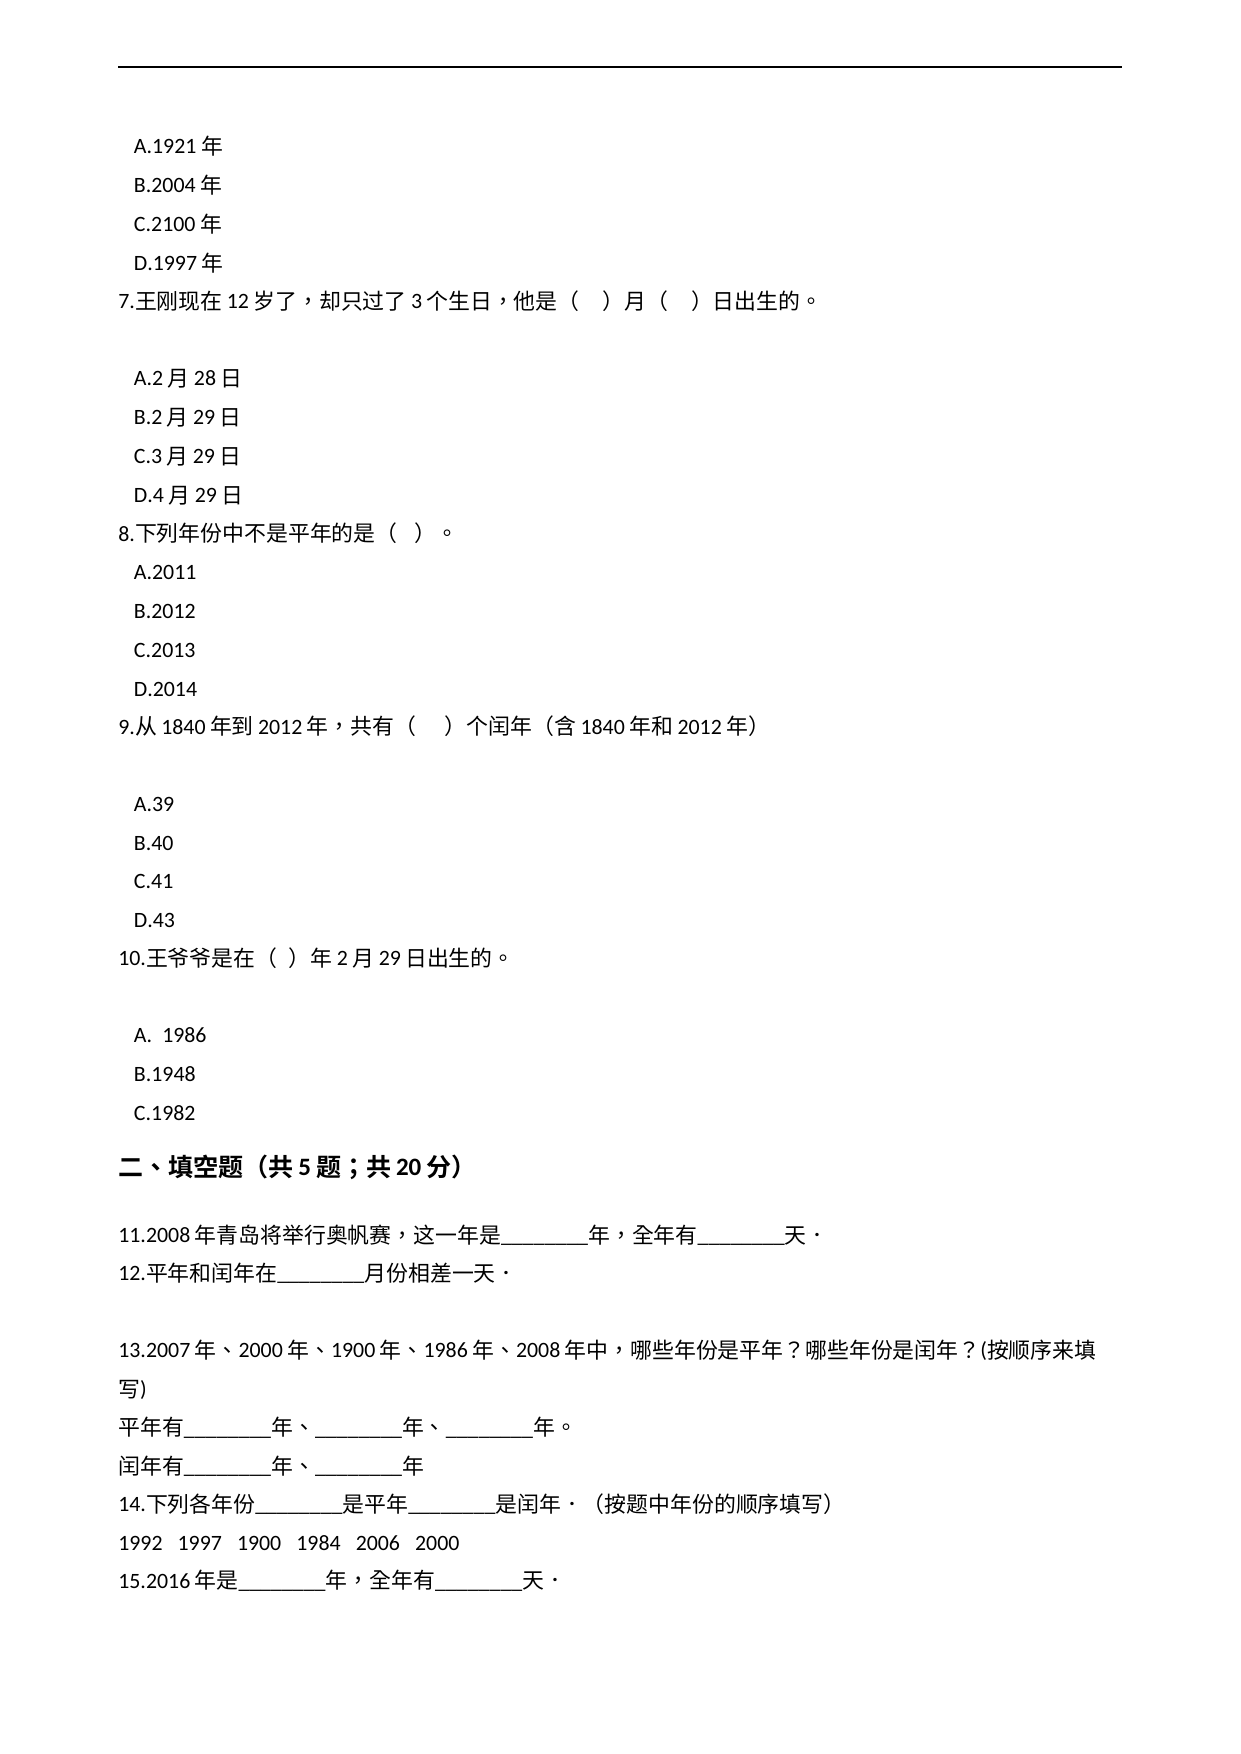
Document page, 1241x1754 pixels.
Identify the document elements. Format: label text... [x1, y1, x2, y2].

text 7.王刚现在12岁了，却只过了3个生日，他是（ ）月（ ）日出生的。 [118, 285, 1122, 356]
text A.1921年 B.2004年 C.2100年 D.1997年 [134, 129, 1122, 279]
text 14.下列各年份________是平年________是闰年．（按题中年份的顺序填写） [118, 1488, 1122, 1520]
text 10.王爷爷是在（ ）年2月29日出生的。 [118, 941, 1122, 1013]
text 9.从1840年到2012年，共有（ ）个闰年（含1840年和2012年） [118, 710, 1122, 781]
text 1992 1997 1900 1984 2006 2000 [118, 1526, 1122, 1559]
text A.39 B.40 C.41 D.43 [134, 787, 1122, 936]
text 二、填空题（共5题；共20分） [118, 1134, 1122, 1199]
text A. 1986 B.1948 C.1982 [134, 1018, 1122, 1129]
text 平年有________年、________年、________年。 [118, 1411, 1122, 1443]
text 闰年有________年、________年 [118, 1449, 1122, 1482]
text 13.2007年、2000年、1900年、1986年、2008年中，哪些年份是平年？哪些年份是闰年？(按顺序来填写) [118, 1333, 1122, 1405]
text 15.2016年是________年，全年有________天． [118, 1564, 1122, 1596]
text A.2月28日 B.2月29日 C.3月29日 D.4月29日 [134, 362, 1122, 511]
text A.2011 B.2012 C.2013 D.2014 [134, 555, 1122, 705]
text 8.下列年份中不是平年的是（ ）。 [118, 517, 1122, 549]
text 12.平年和闰年在________月份相差一天． [118, 1257, 1122, 1328]
text 11.2008年青岛将举行奥帆赛，这一年是________年，全年有________天． [118, 1218, 1122, 1251]
